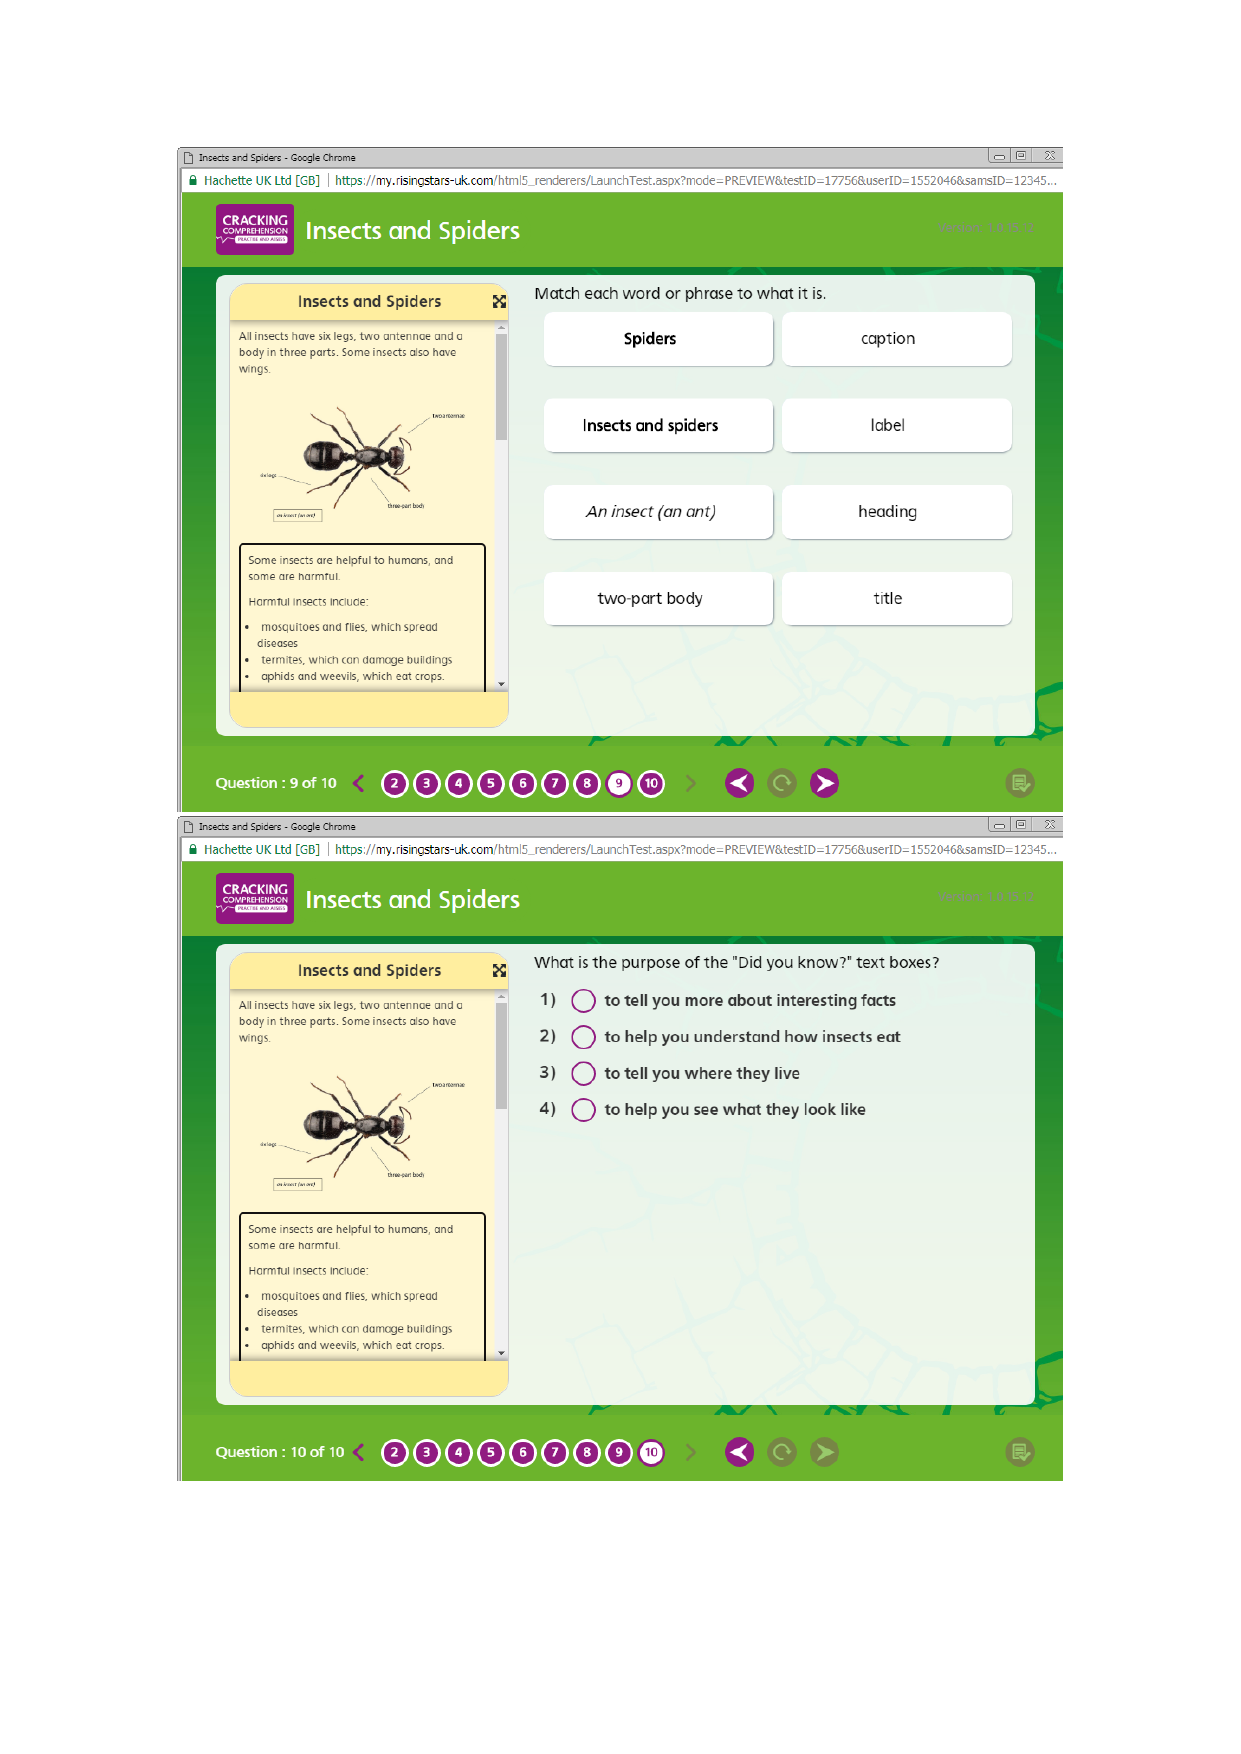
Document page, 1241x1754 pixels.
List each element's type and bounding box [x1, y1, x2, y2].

picture [177, 816, 1063, 1481]
picture [177, 147, 1063, 812]
